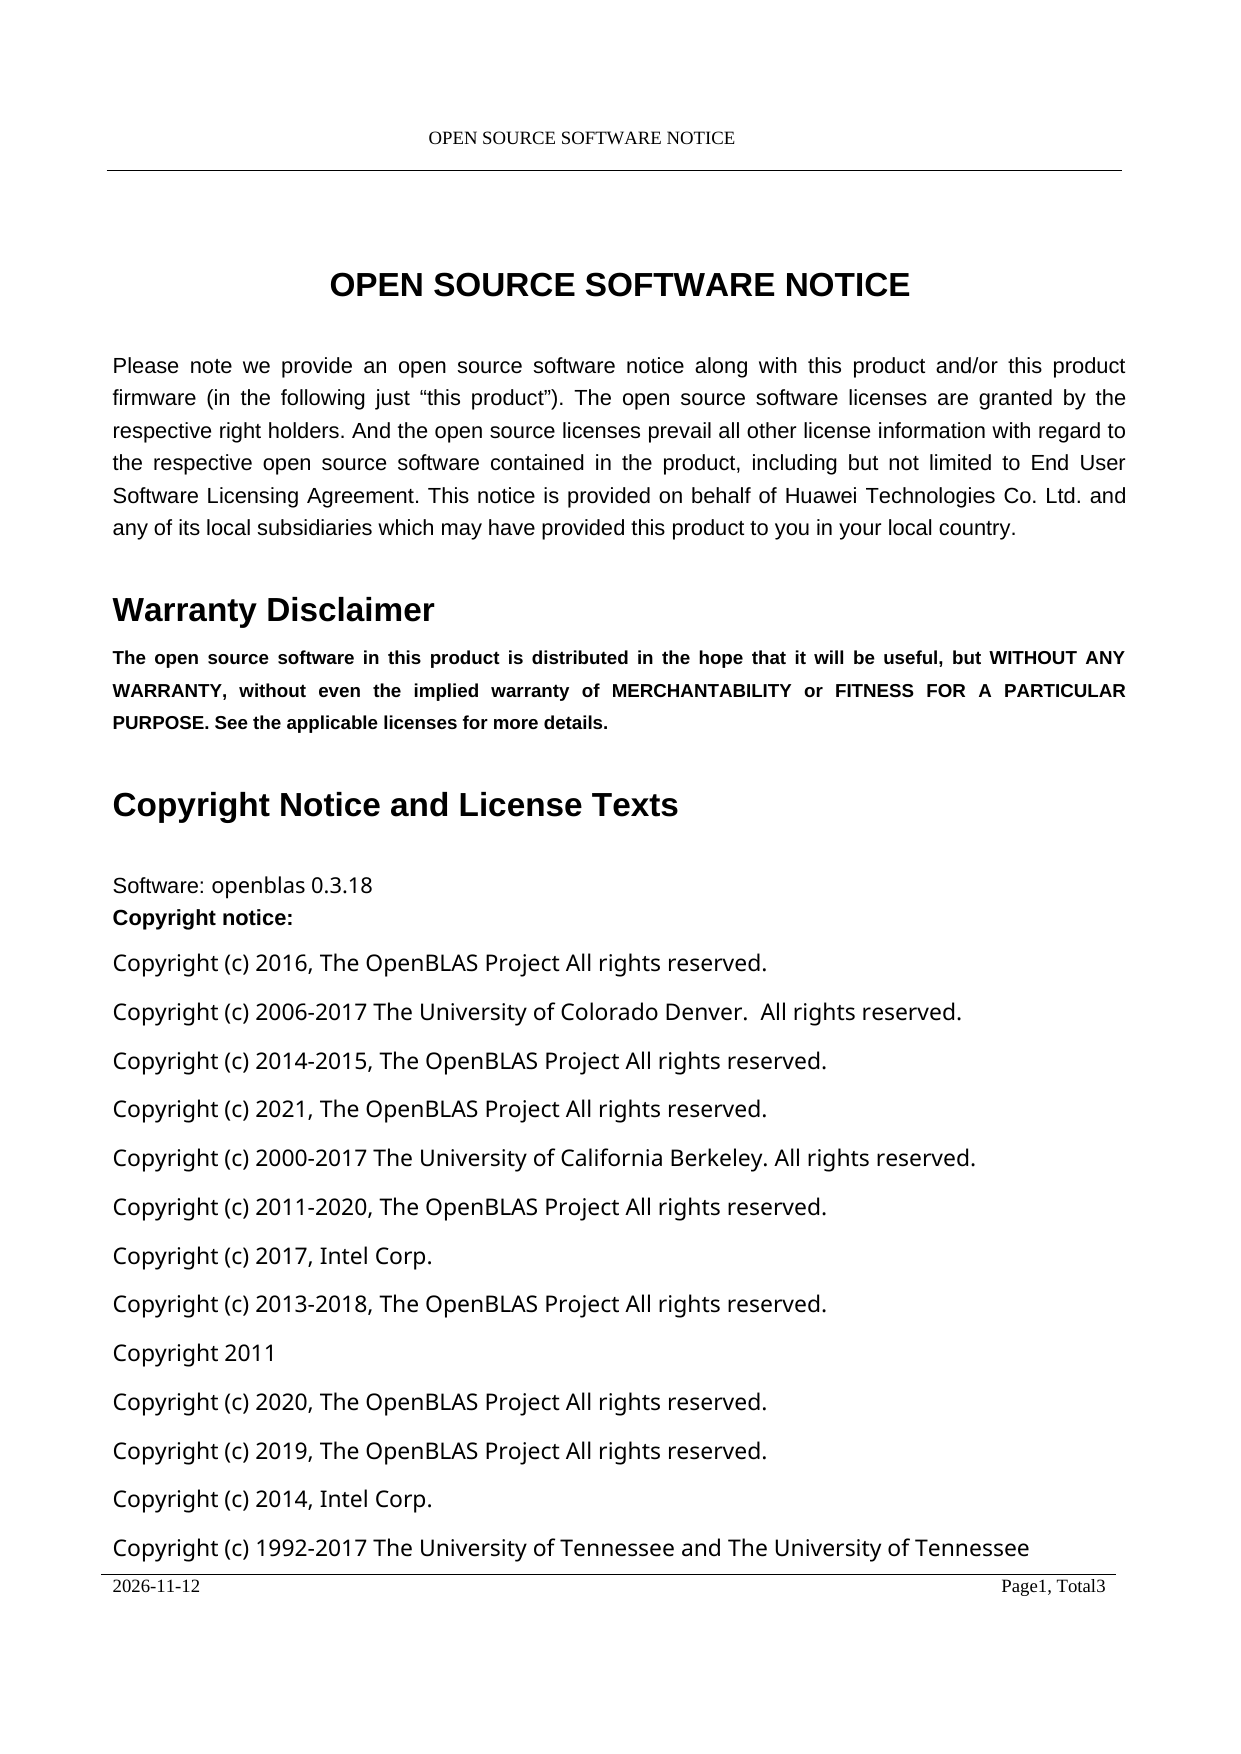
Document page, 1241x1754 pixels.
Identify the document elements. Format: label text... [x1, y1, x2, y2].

text Software: openblas 0.3.18 [112, 869, 1128, 901]
text Copyright notice: [112, 901, 1128, 934]
text Please note we provide an open source software notice along with this product and/or this product firmware (in the following just “this product”). The open source software licenses are granted by the respective right holders. And the open source licenses prevail all other license information with regard to the respective open source software contained in the product, including but not limited to End User Software Licensing Agreement. This notice is provided on behalf of Huawei Technologies Co. Ltd. and any of its local subsidiaries which may have provided this product to you in your local country. [112, 349, 1128, 544]
text OPEN SOURCE SOFTWARE NOTICE [112, 251, 1128, 316]
text Copyright Notice and License Texts [112, 771, 1128, 836]
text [112, 947, 1128, 1564]
text The open source software in this product is distributed in the hope that it will be useful, but WITHOUT ANY WARRANTY, without even the implied warranty of MERCHANTABILITY or FITNESS FOR A PARTICULAR PURPOSE. See the applicable licenses for more details. [112, 641, 1128, 739]
text Warranty Disclaimer [112, 576, 1128, 641]
